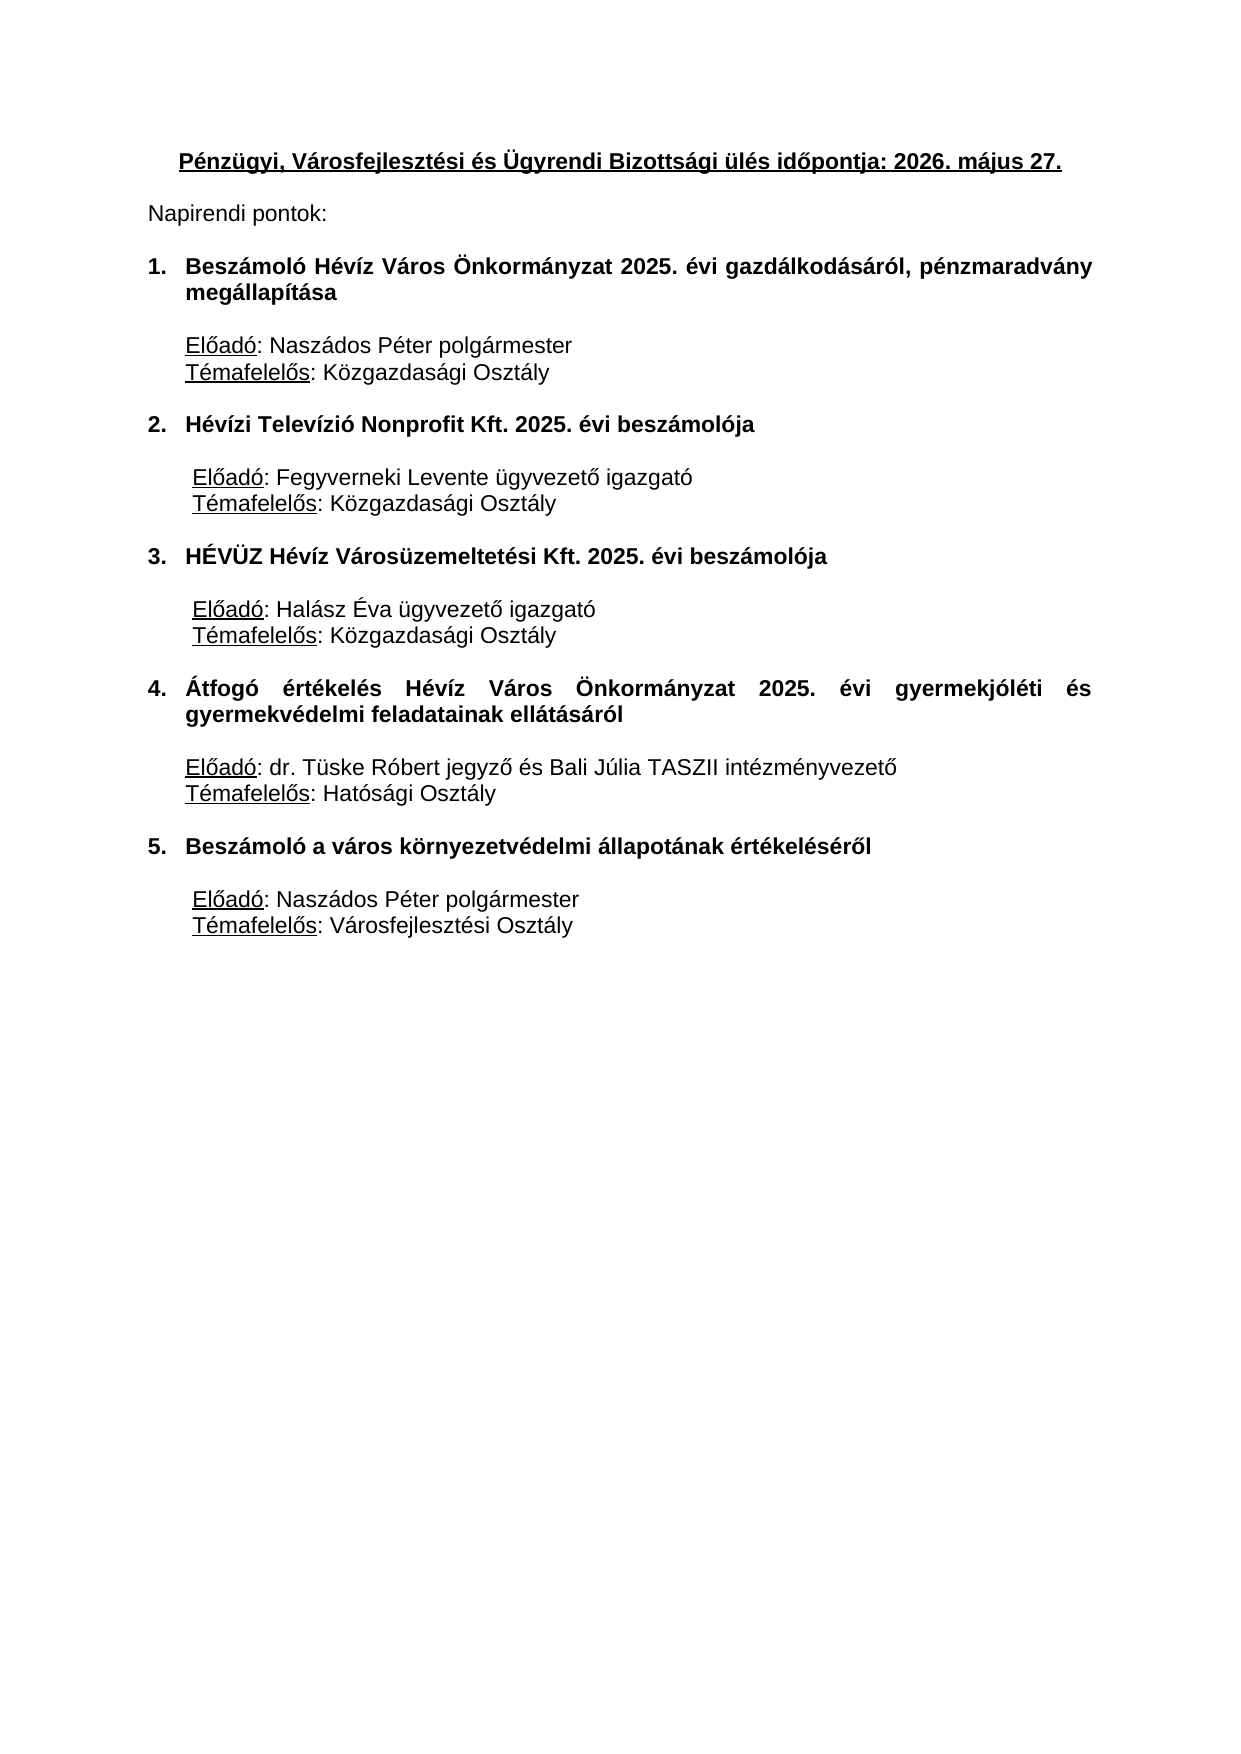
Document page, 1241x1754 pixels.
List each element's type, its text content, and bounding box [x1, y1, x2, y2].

text Előadó: Naszádos Péter polgármester [185, 886, 1093, 912]
text Előadó: dr. Tüske Róbert jegyző és Bali Júlia TASZII intézményvezető [185, 754, 1093, 780]
list Átfogó értékelés Hévíz Város Önkormányzat 2025. évi gyermekjóléti és gyermekvédelmi feladatainak ellátásáról [148, 675, 1093, 727]
text Témafelelős: Közgazdasági Osztály [185, 358, 1093, 385]
text Témafelelős: Városfejlesztési Osztály [185, 912, 1093, 938]
text Témafelelős: Közgazdasági Osztály [185, 622, 1093, 648]
text Előadó: Halász Éva ügyvezető igazgató [185, 596, 1093, 622]
list Hévízi Televízió Nonprofit Kft. 2025. évi beszámolója [148, 411, 1093, 437]
text Előadó: Naszádos Péter polgármester [185, 332, 1093, 358]
text Témafelelős: Hatósági Osztály [185, 780, 1093, 806]
list HÉVÜZ Hévíz Városüzemeltetési Kft. 2025. évi beszámolója [148, 543, 1093, 569]
text Témafelelős: Közgazdasági Osztály [185, 490, 1093, 517]
text Pénzügyi, Városfejlesztési és Ügyrendi Bizottsági ülés időpontja: 2026. május 27. [148, 148, 1093, 174]
text Napirendi pontok: [148, 200, 1093, 227]
list Beszámoló a város környezetvédelmi állapotának értékeléséről [148, 833, 1093, 859]
list Beszámoló Hévíz Város Önkormányzat 2025. évi gazdálkodásáról, pénzmaradvány megállapítása [148, 253, 1093, 306]
text Előadó: Fegyverneki Levente ügyvezető igazgató [185, 464, 1093, 490]
